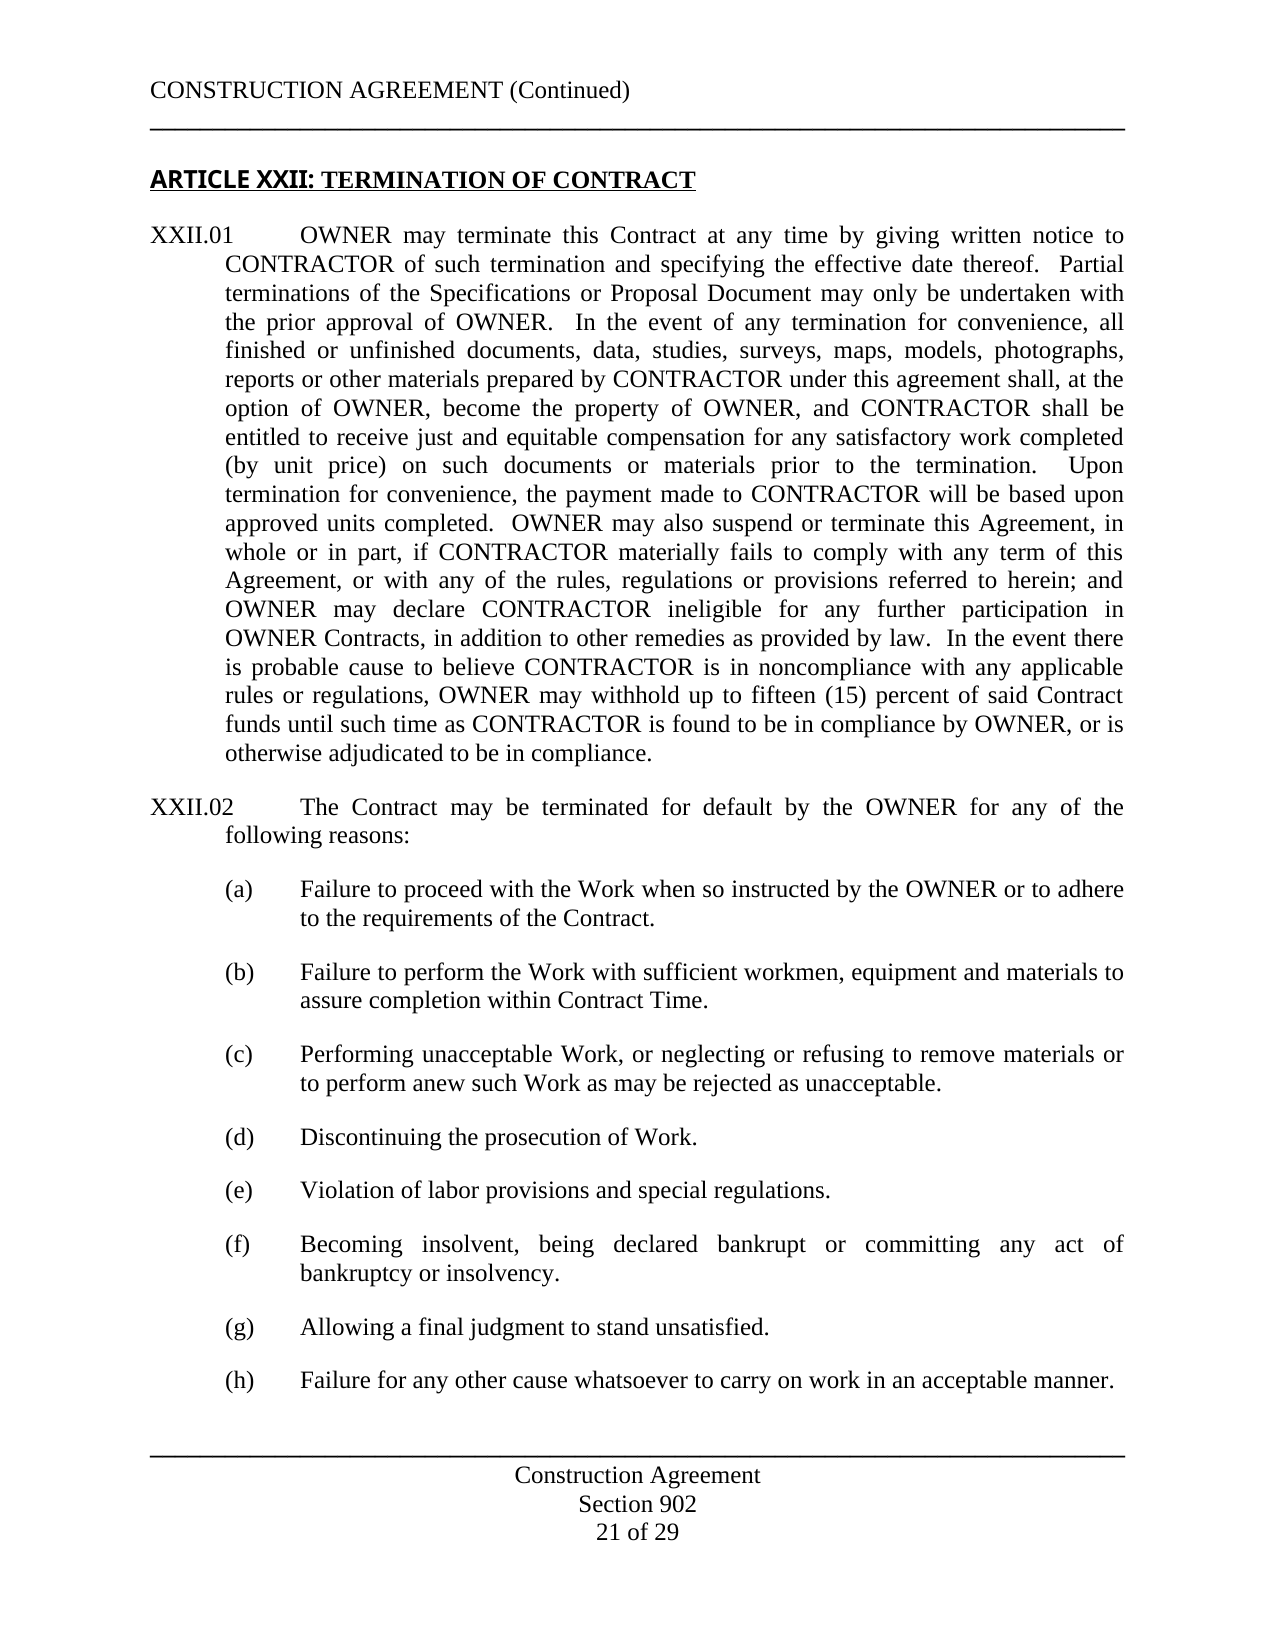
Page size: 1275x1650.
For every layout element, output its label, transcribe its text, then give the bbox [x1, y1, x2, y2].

list Performing unacceptable Work, or neglecting or refusing to remove materials or to perform anew such Work as may be rejected as unacceptable. [225, 1039, 1125, 1097]
list Becoming insolvent, being declared bankrupt or committing any act of bankruptcy or insolvency. [225, 1229, 1125, 1287]
list Failure to proceed with the Work when so instructed by the OWNER or to adhere to the requirements of the Contract. [225, 874, 1125, 932]
list Failure for any other cause whatsoever to carry on work in an acceptable manner. [225, 1365, 1125, 1394]
list Failure to perform the Work with sufficient workmen, equipment and materials to assure completion within Contract Time. [225, 957, 1125, 1014]
list Discontinuing the prosecution of Work. [225, 1122, 1125, 1150]
list Violation of labor provisions and special regulations. [225, 1175, 1125, 1204]
list Allowing a final judgment to stand unsatisfied. [225, 1312, 1125, 1340]
list TERMINATION OF CONTRACT [150, 161, 1125, 195]
list OWNER may terminate this Contract at any time by giving written notice to CONTRACTOR of such termination and specifying the effective date thereof. Partial terminations of the Specifications or Proposal Document may only be undertaken with the prior approval of OWNER. In the event of any termination for convenience, all finished or unfinished documents, data, studies, surveys, maps, models, photographs, reports or other materials prepared by CONTRACTOR under this agreement shall, at the option of OWNER, become the property of OWNER, and CONTRACTOR shall be entitled to receive just and equitable compensation for any satisfactory work completed (by unit price) on such documents or materials prior to the termination. Upon termination for convenience, the payment made to CONTRACTOR will be based upon approved units completed. OWNER may also suspend or terminate this Agreement, in whole or in part, if CONTRACTOR materially fails to comply with any term of this Agreement, or with any of the rules, regulations or provisions referred to herein; and OWNER may declare CONTRACTOR ineligible for any further participation in OWNER Contracts, in addition to other remedies as provided by law. In the event there is probable cause to believe CONTRACTOR is in noncompliance with any applicable rules or regulations, OWNER may withhold up to fifteen (15) percent of said Contract funds until such time as CONTRACTOR is found to be in compliance by OWNER, or is otherwise adjudicated to be in compliance. [150, 220, 1125, 767]
list The Contract may be terminated for default by the OWNER for any of the following reasons: [150, 792, 1125, 849]
